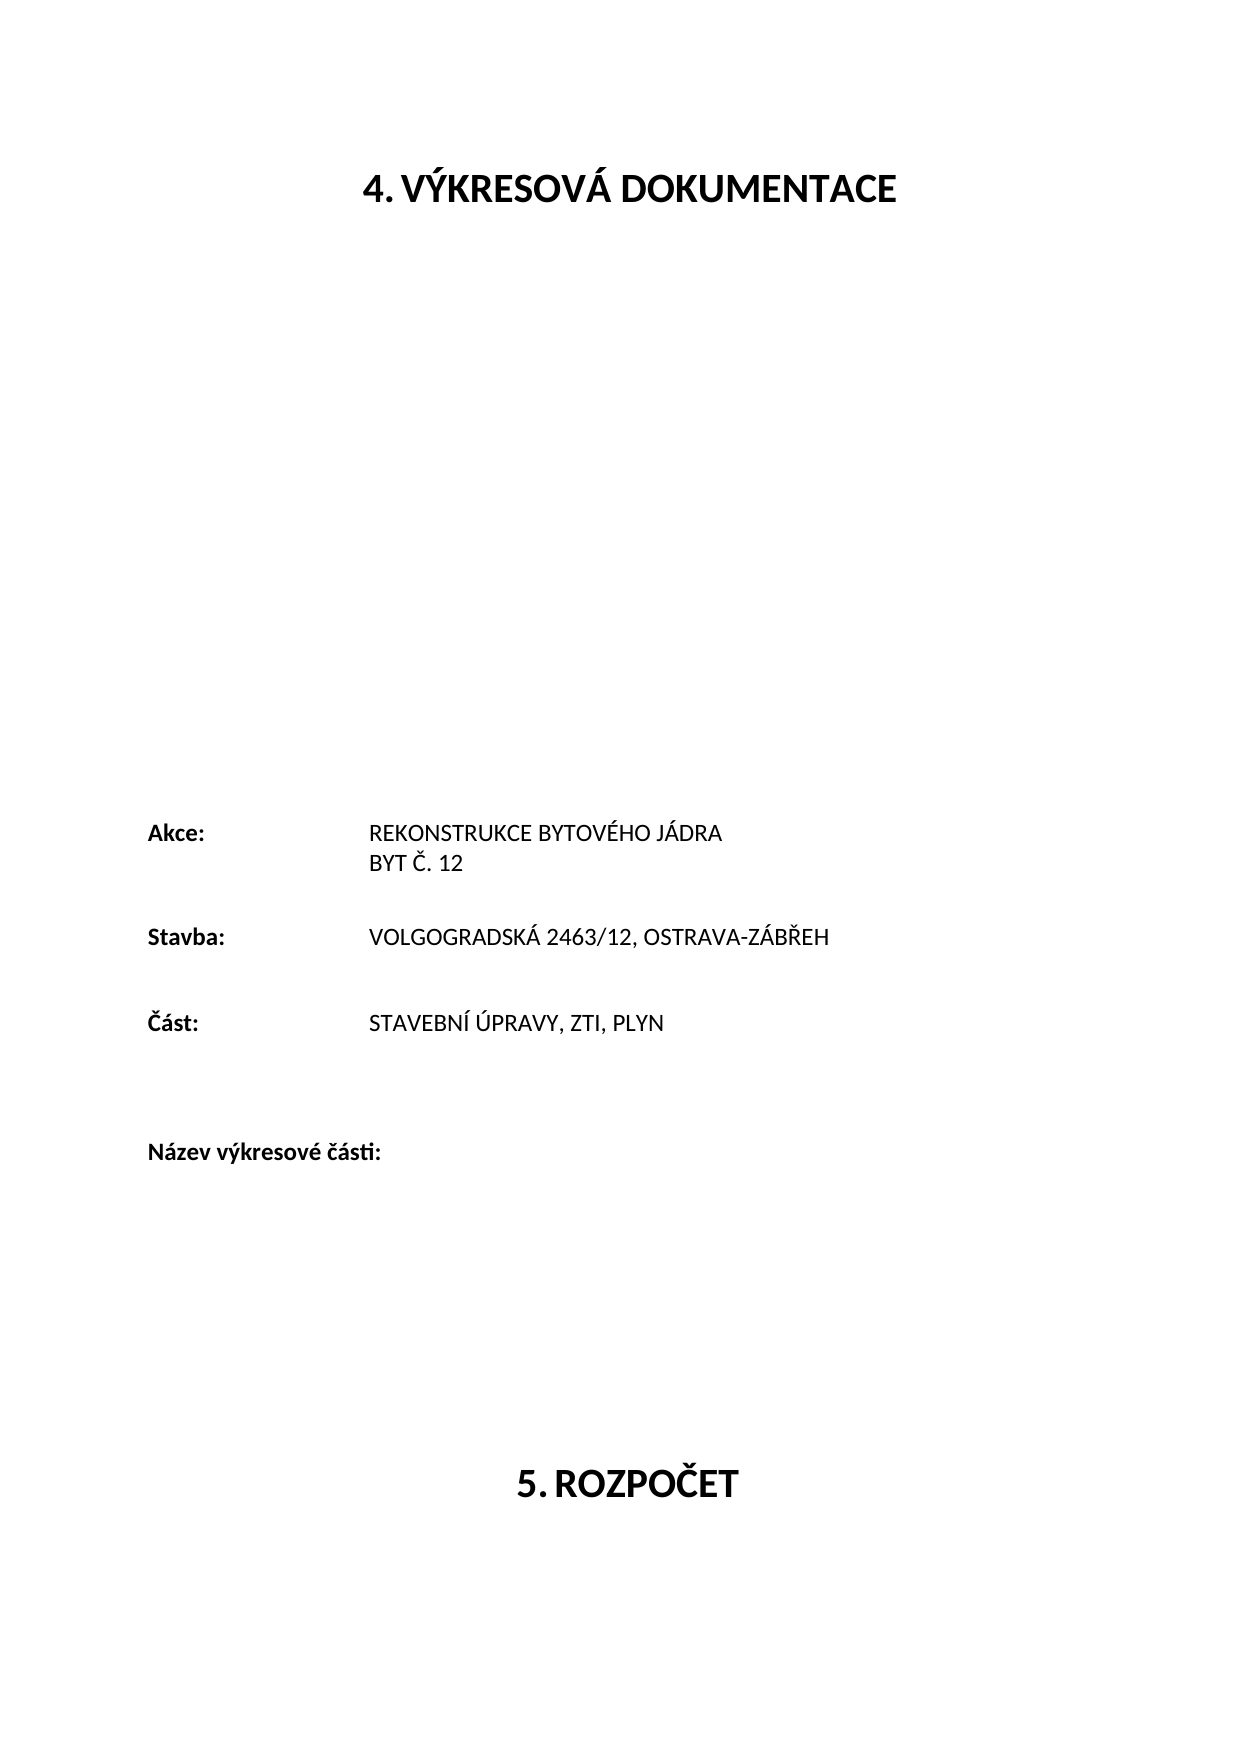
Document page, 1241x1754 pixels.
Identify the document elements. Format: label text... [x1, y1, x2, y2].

text Stavba: VOLGOGRADSKÁ 2463/12, OSTRAVA-ZÁBŘEH [148, 921, 1107, 951]
text 5. ROZPOČET [148, 1457, 1107, 1508]
text Název výkresové části: [148, 1136, 1107, 1166]
text Část: STAVEBNÍ ÚPRAVY, ZTI, PLYN [148, 1007, 1107, 1037]
text BYT Č. 12 [148, 847, 1107, 878]
text 4. VÝKRESOVÁ DOKUMENTACE [148, 162, 1107, 213]
text Akce: REKONSTRUKCE BYTOVÉHO JÁDRA [148, 817, 1107, 847]
